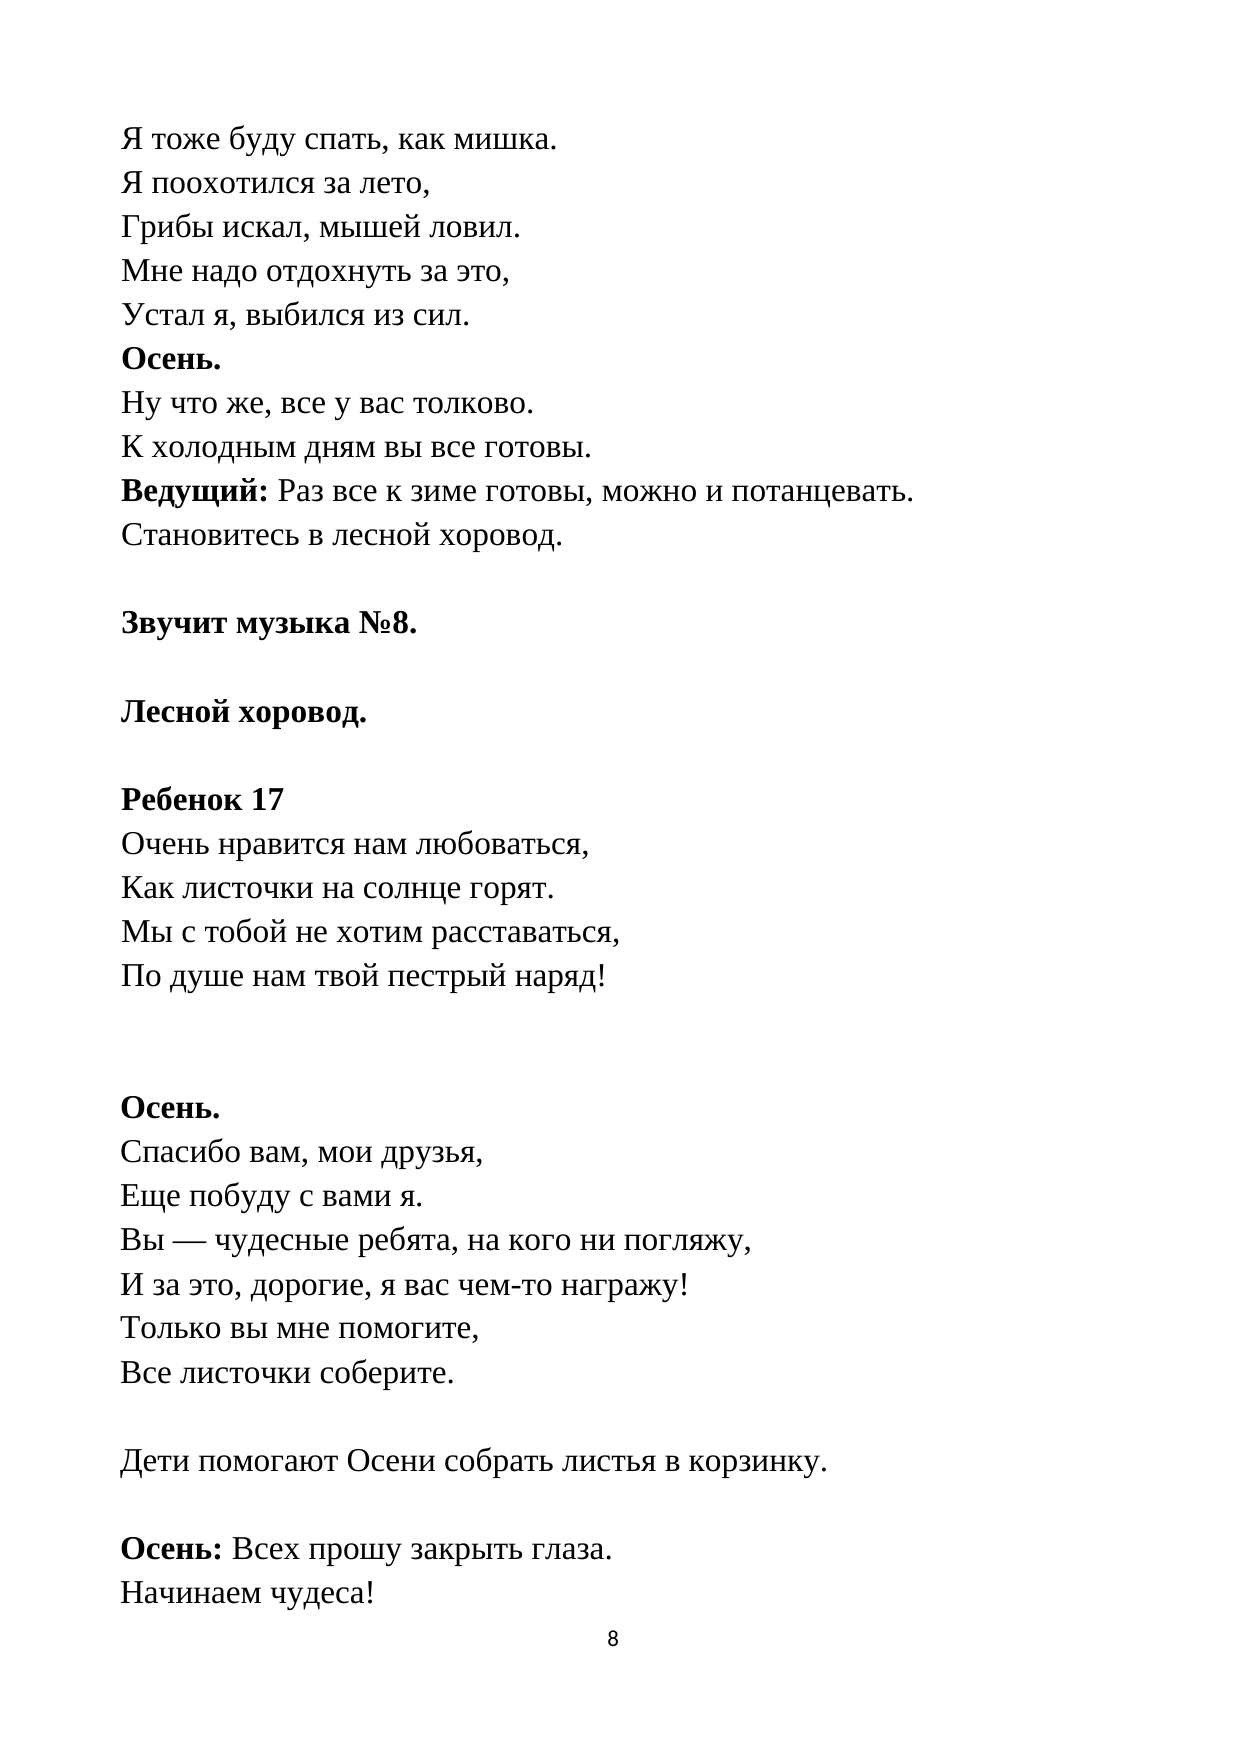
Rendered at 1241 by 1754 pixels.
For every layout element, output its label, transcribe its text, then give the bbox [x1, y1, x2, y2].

text Осень. [74, 1087, 1152, 1126]
text Спасибо вам, мои друзья, [74, 1132, 1152, 1170]
text Дети помогают Осени собрать листья в корзинку. [74, 1440, 1152, 1478]
text Вы — чудесные ребята, на кого ни погляжу, [74, 1220, 1152, 1258]
text Осень: Всех прошу закрыть глаза. [74, 1528, 1152, 1566]
text Как листочки на солнце горят. [74, 867, 1152, 906]
text Осень. [74, 338, 1152, 377]
text Еще побуду с вами я. [74, 1176, 1152, 1214]
text Начинаем чудеса! [74, 1572, 1152, 1611]
text Только вы мне помогите, [74, 1308, 1152, 1346]
text Становитесь в лесной хоровод. [74, 515, 1152, 553]
text Устал я, выбился из сил. [74, 294, 1152, 333]
text Грибы искал, мышей ловил. [74, 206, 1152, 244]
text Ведущий: Раз все к зиме готовы, можно и потанцевать. [74, 471, 1152, 509]
text Ну что же, все у вас толково. [74, 382, 1152, 421]
text Звучит музыка №8. [74, 603, 1152, 641]
text Я поохотился за лето, [74, 162, 1152, 201]
text Ребенок 17 [74, 779, 1152, 817]
text Мы с тобой не хотим расставаться, [74, 911, 1152, 949]
text Лесной хоровод. [74, 691, 1152, 729]
text Я тоже буду спать, как мишка. [74, 118, 1152, 156]
text По душе нам твой пестрый наряд! [74, 955, 1152, 994]
text Все листочки соберите. [74, 1352, 1152, 1390]
text И за это, дорогие, я вас чем-то награжу! [74, 1264, 1152, 1302]
text Мне надо отдохнуть за это, [74, 250, 1152, 289]
text К холодным дням вы все готовы. [74, 427, 1152, 465]
text Очень нравится нам любоваться, [74, 823, 1152, 861]
